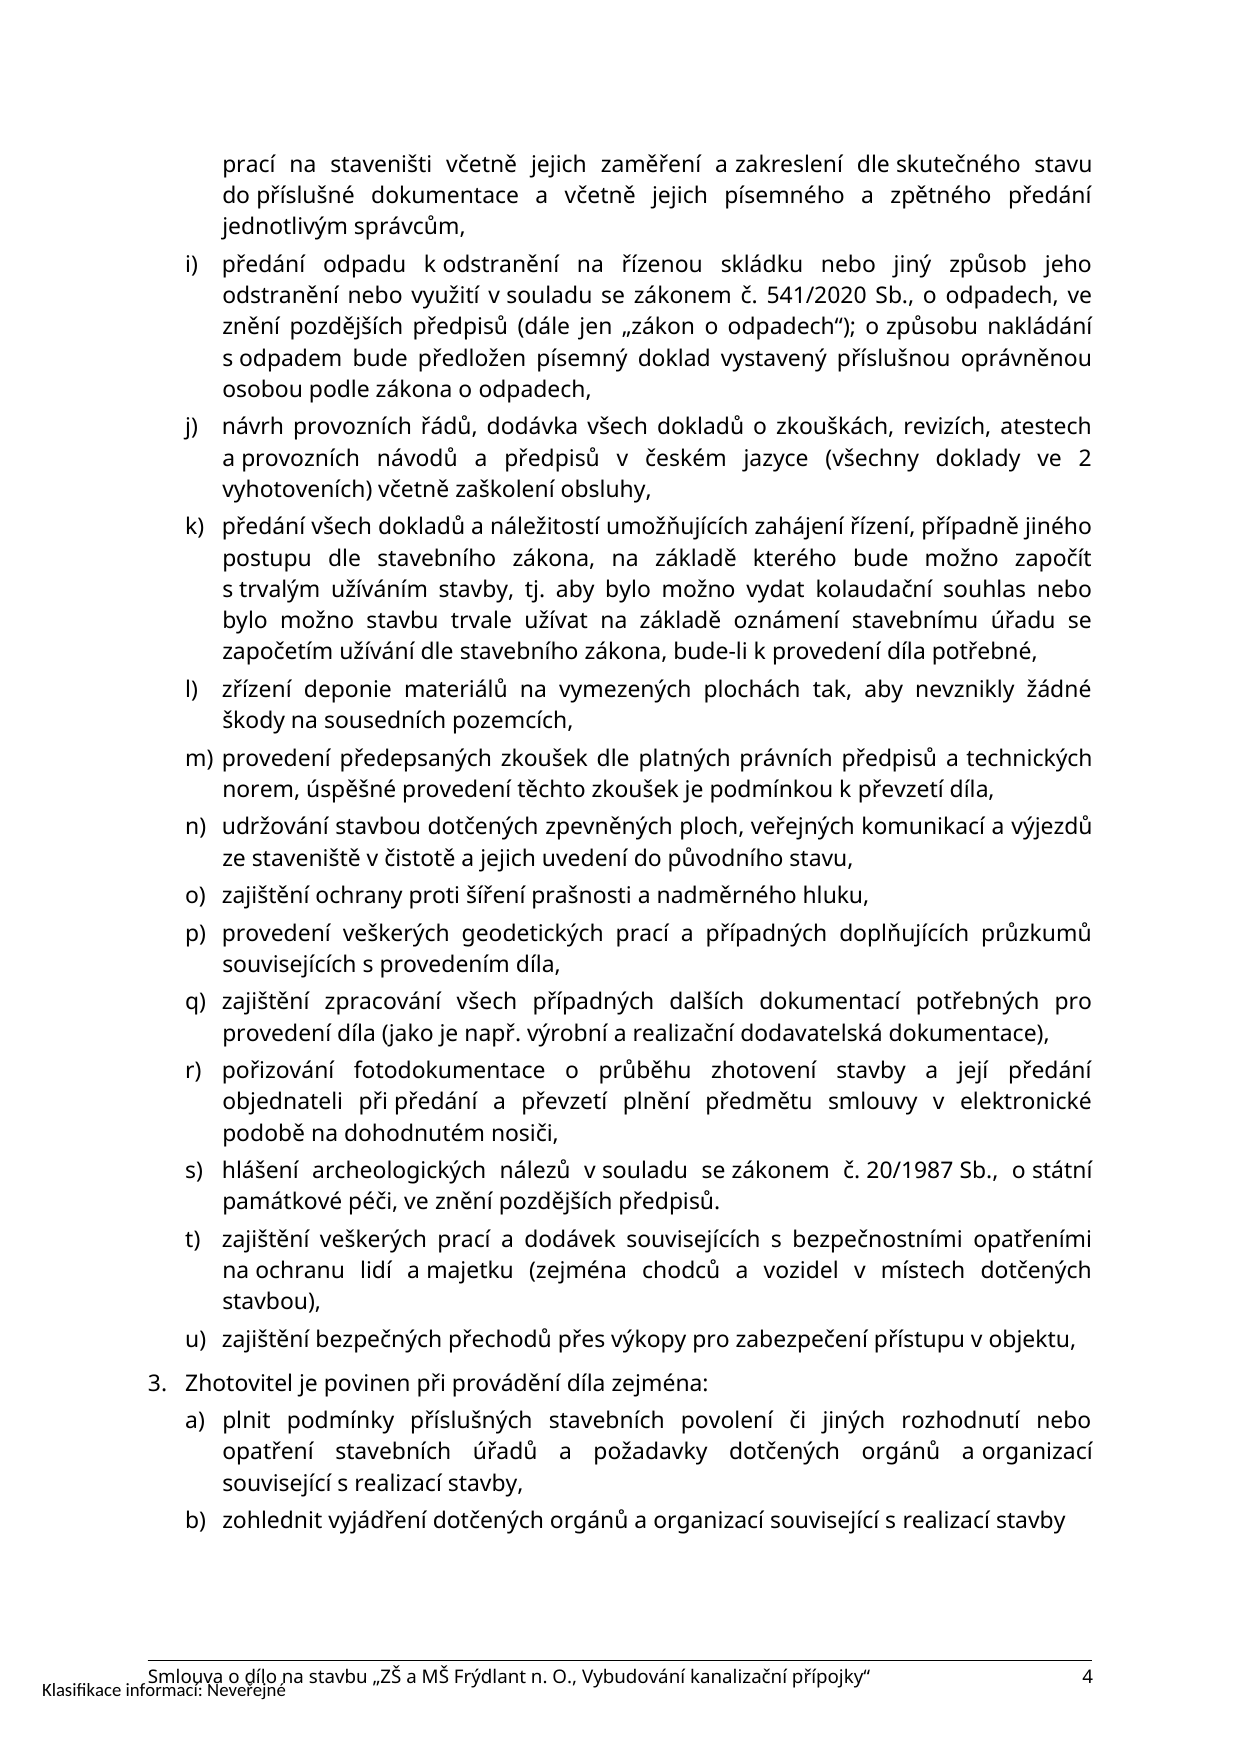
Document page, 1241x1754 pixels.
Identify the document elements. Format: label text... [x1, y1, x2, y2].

list Zhotovitel je povinen při provádění díla zejména: [148, 1366, 1092, 1398]
list provedení veškerých geodetických prací a případných doplňujících průzkumů souvisejících s provedením díla, [185, 916, 1092, 979]
list předání odpadu k odstranění na řízenou skládku nebo jiný způsob jeho odstranění nebo využití v souladu se zákonem č. 541/2020 Sb., o odpadech, ve znění pozdějších předpisů (dále jen „zákon o odpadech“); o způsobu nakládání s odpadem bude předložen písemný doklad vystavený příslušnou oprávněnou osobou podle zákona o odpadech, [185, 248, 1092, 404]
list zajištění bezpečných přechodů přes výkopy pro zabezpečení přístupu v objektu, [185, 1323, 1092, 1354]
list zajištění ochrany proti šíření prašnosti a nadměrného hluku, [185, 879, 1092, 910]
list plnit podmínky příslušných stavebních povolení či jiných rozhodnutí nebo opatření stavebních úřadů a požadavky dotčených orgánů a organizací související s realizací stavby, [185, 1404, 1092, 1498]
list zřízení deponie materiálů na vymezených plochách tak, aby nevznikly žádné škody na sousedních pozemcích, [185, 673, 1092, 735]
list zajištění zpracování všech případných dalších dokumentací potřebných pro provedení díla (jako je např. výrobní a realizační dodavatelská dokumentace), [185, 985, 1092, 1048]
list provedení předepsaných zkoušek dle platných právních předpisů a technických norem, úspěšné provedení těchto zkoušek je podmínkou k převzetí díla, [185, 741, 1092, 804]
list návrh provozních řádů, dodávka všech dokladů o zkouškách, revizích, atestech a provozních návodů a předpisů v českém jazyce (všechny doklady ve 2 vyhotoveních) včetně zaškolení obsluhy, [185, 410, 1092, 504]
list zajištění veškerých prací a dodávek souvisejících s bezpečnostními opatřeními na ochranu lidí a majetku (zejména chodců a vozidel v místech dotčených stavbou), [185, 1223, 1092, 1316]
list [185, 148, 1092, 241]
list udržování stavbou dotčených zpevněných ploch, veřejných komunikací a výjezdů ze staveniště v čistotě a jejich uvedení do původního stavu, [185, 810, 1092, 873]
list zohlednit vyjádření dotčených orgánů a organizací související s realizací stavby [185, 1504, 1092, 1535]
list předání všech dokladů a náležitostí umožňujících zahájení řízení, případně jiného postupu dle stavebního zákona, na základě kterého bude možno započít s trvalým užíváním stavby, tj. aby bylo možno vydat kolaudační souhlas nebo bylo možno stavbu trvale užívat na základě oznámení stavebnímu úřadu se započetím užívání dle stavebního zákona, bude-li k provedení díla potřebné, [185, 510, 1092, 666]
list pořizování fotodokumentace o průběhu zhotovení stavby a její předání objednateli při předání a převzetí plnění předmětu smlouvy v elektronické podobě na dohodnutém nosiči, [185, 1054, 1092, 1148]
list hlášení archeologických nálezů v souladu se zákonem č. 20/1987 Sb., o státní památkové péči, ve znění pozdějších předpisů. [185, 1154, 1092, 1216]
